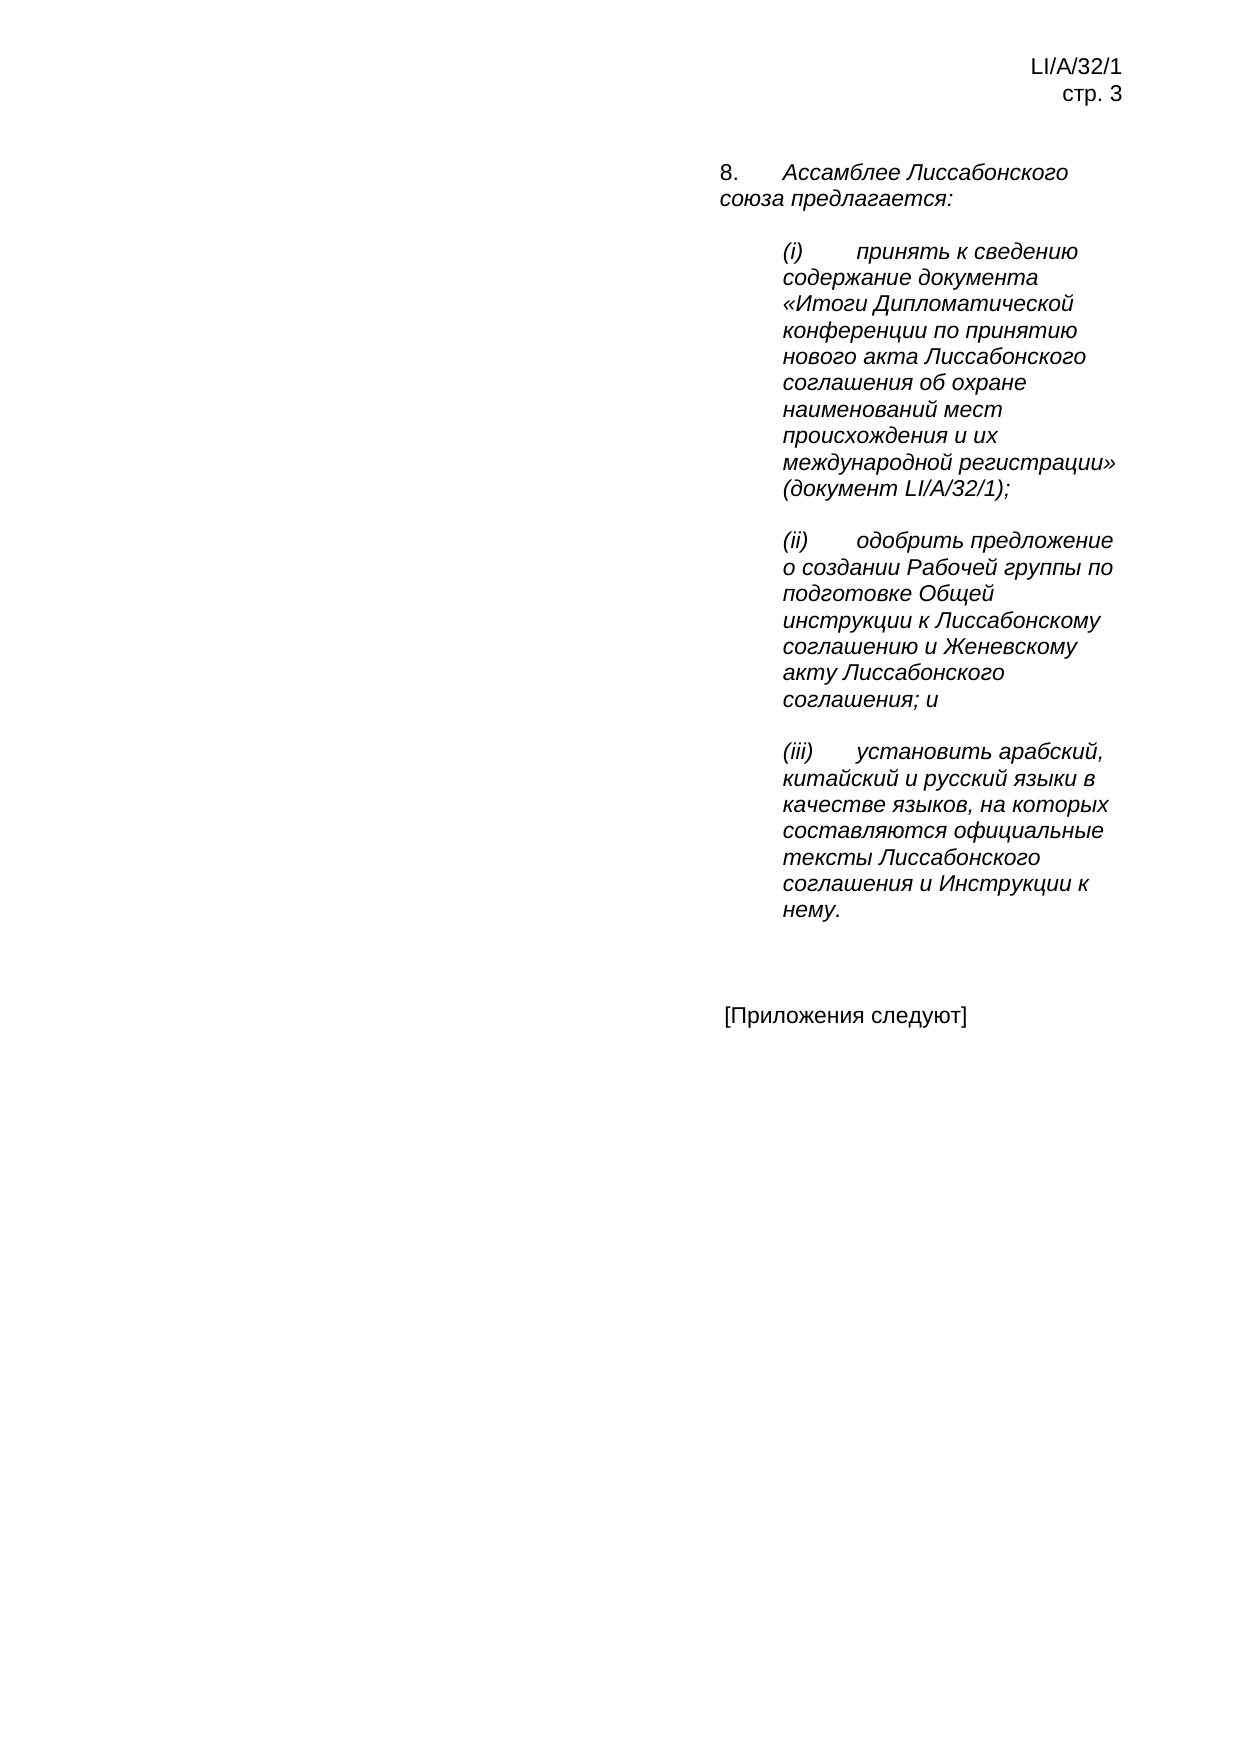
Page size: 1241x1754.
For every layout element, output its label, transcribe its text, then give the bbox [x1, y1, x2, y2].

text Ассамблее Лиссабонского союза предлагается: [719, 158, 1122, 211]
text (ii) одобрить предложение о создании Рабочей группы по подготовке Общей инструкции к Лиссабонскому соглашению и Женевскому акту Лиссабонского соглашения; и [783, 527, 1122, 712]
text (iii) установить арабский, китайский и русский языки в качестве языков, на которых составляются официальные тексты Лиссабонского соглашения и Инструкции к нему. [783, 738, 1122, 923]
text (i) принять к сведению содержание документа «Итоги Дипломатической конференции по принятию нового акта Лиссабонского соглашения об охране наименований мест происхождения и их международной регистрации» (документ LI/A/32/1); [783, 238, 1122, 501]
text [Приложения следуют] [724, 1002, 1122, 1028]
